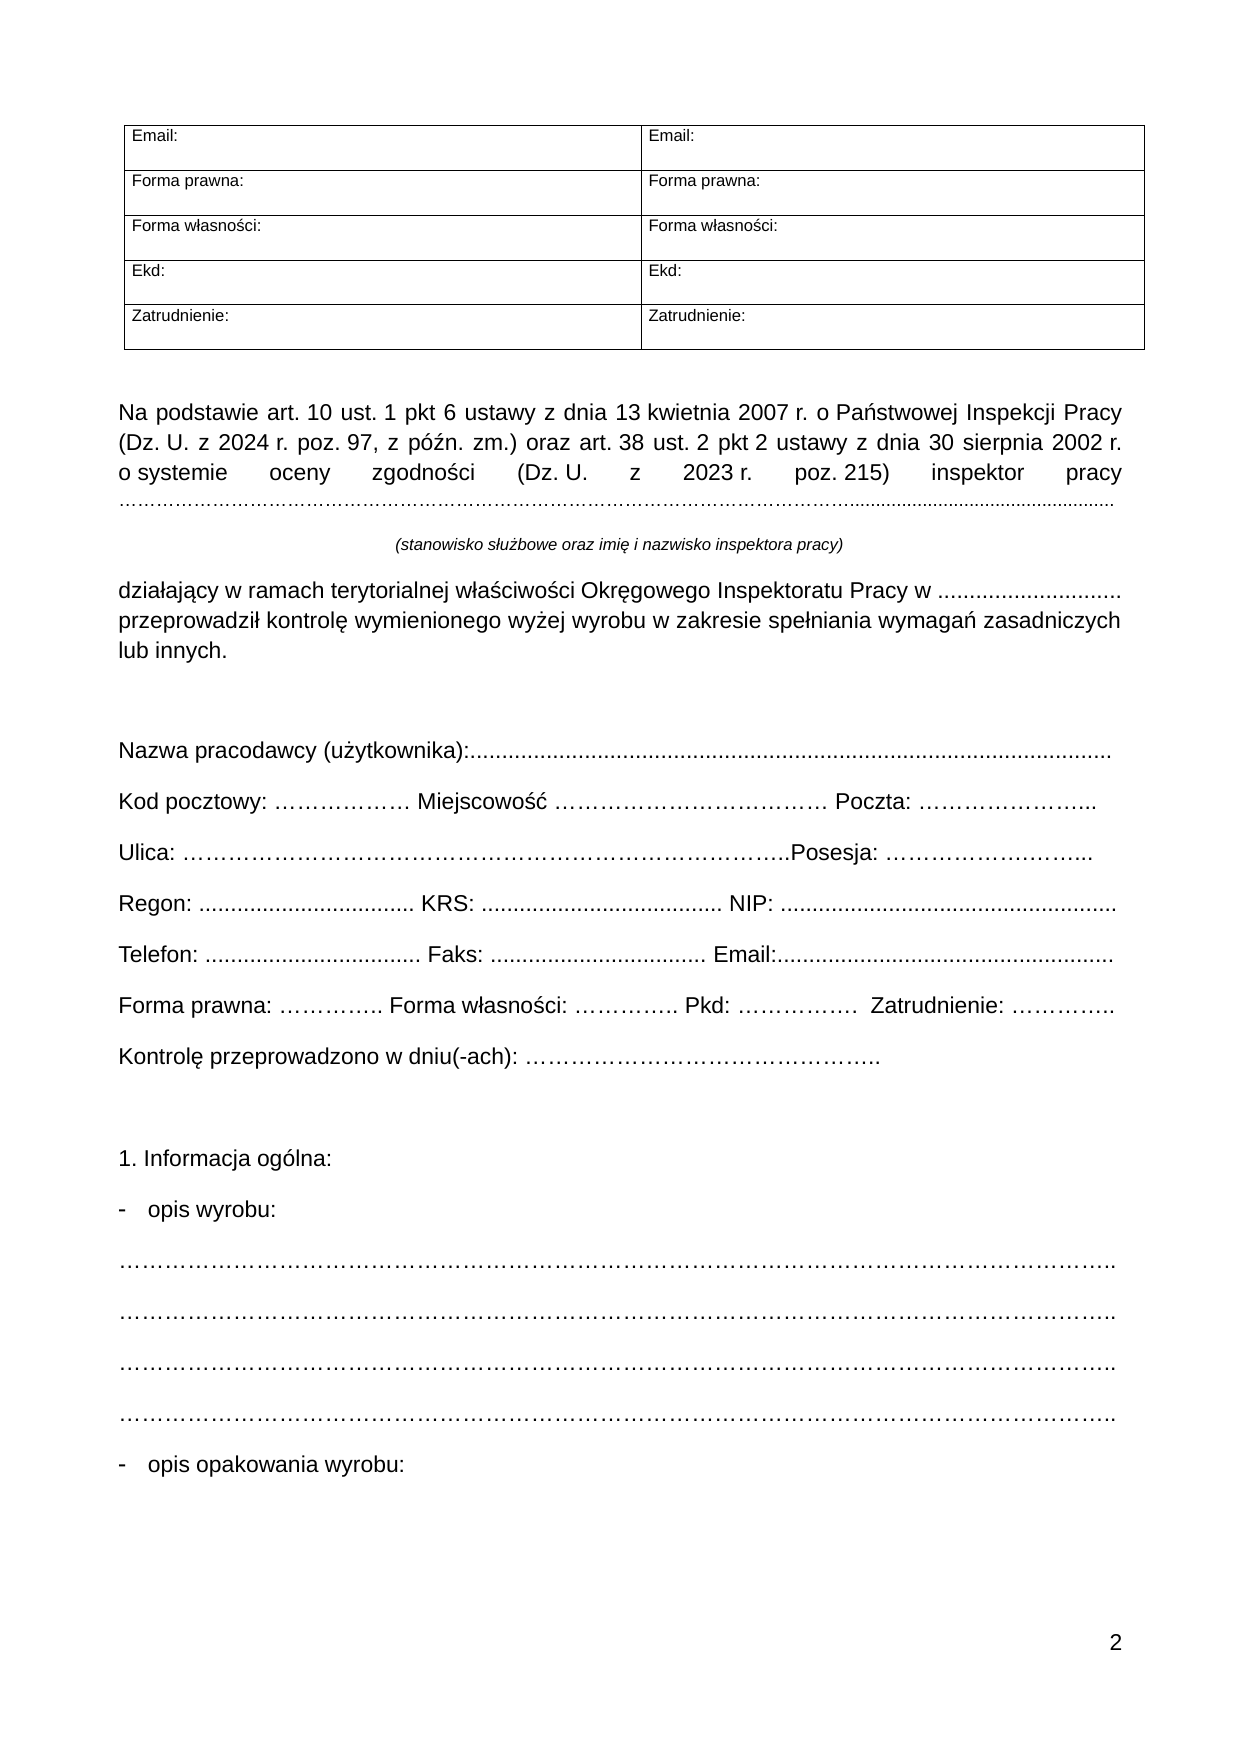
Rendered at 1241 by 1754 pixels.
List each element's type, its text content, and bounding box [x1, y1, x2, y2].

text działający w ramach terytorialnej właściwości Okręgowego Inspektoratu Pracy w ............................. przeprowadził kontrolę wymienionego wyżej wyrobu w zakresie spełniania wymagań zasadniczych lub innych. [118, 577, 1122, 664]
table_cell Email: [125, 126, 641, 170]
text Kontrolę przeprowadzono w dniu(-ach): ……………………………………….. [118, 1043, 1122, 1069]
text Nazwa pracodawcy (użytkownika):..................................................................................................... [118, 737, 1122, 763]
table_cell Ekd: [642, 261, 1144, 304]
table_cell Ekd: [125, 261, 641, 304]
text 1. Informacja ogólna: [118, 1145, 1122, 1172]
table_cell Forma własności: [642, 216, 1144, 259]
table_cell Forma prawna: [125, 171, 641, 214]
text Ulica: ……………………………………………………………………..Posesja: ……………….……... [118, 839, 1122, 865]
list opis wyrobu: [118, 1196, 1122, 1223]
table_cell Zatrudnienie: [125, 305, 641, 349]
list opis opakowania wyrobu: [118, 1451, 1122, 1478]
table_cell Email: [642, 126, 1144, 170]
text Na podstawie art. 10 ust. 1 pkt 6 ustawy z dnia 13 kwietnia 2007 r. o Państwowej Inspekcji Pracy (Dz. U. z 2024 r. poz. 97, z późn. zm.) oraz art. 38 ust. 2 pkt 2 ustawy z dnia 30 sierpnia 2002 r. o systemie oceny zgodności (Dz. U. z 2023 r. poz. 215) inspektor pracy ………………………………………………………………………………………………………................................................... [118, 399, 1122, 510]
text ………………………………………………………………………………………………………………….. [118, 1247, 1122, 1274]
text Forma prawna: ………….. Forma własności: ………….. Pkd: ……………. Zatrudnienie: ………….. [118, 992, 1122, 1018]
table_cell Zatrudnienie: [642, 305, 1144, 349]
text Telefon: .................................. Faks: .................................. Email:..................................................... [118, 941, 1122, 967]
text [118, 1298, 1122, 1325]
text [118, 1400, 1122, 1427]
text (stanowisko służbowe oraz imię i nazwisko inspektora pracy) [118, 534, 1122, 553]
text Regon: .................................. KRS: ...................................... NIP: ..................................................... [118, 890, 1122, 916]
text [118, 1349, 1122, 1376]
text Kod pocztowy: ……………… Miejscowość ……………………………… Poczta: …………………... [118, 788, 1122, 814]
table_cell Forma własności: [125, 216, 641, 259]
table_cell Forma prawna: [642, 171, 1144, 214]
